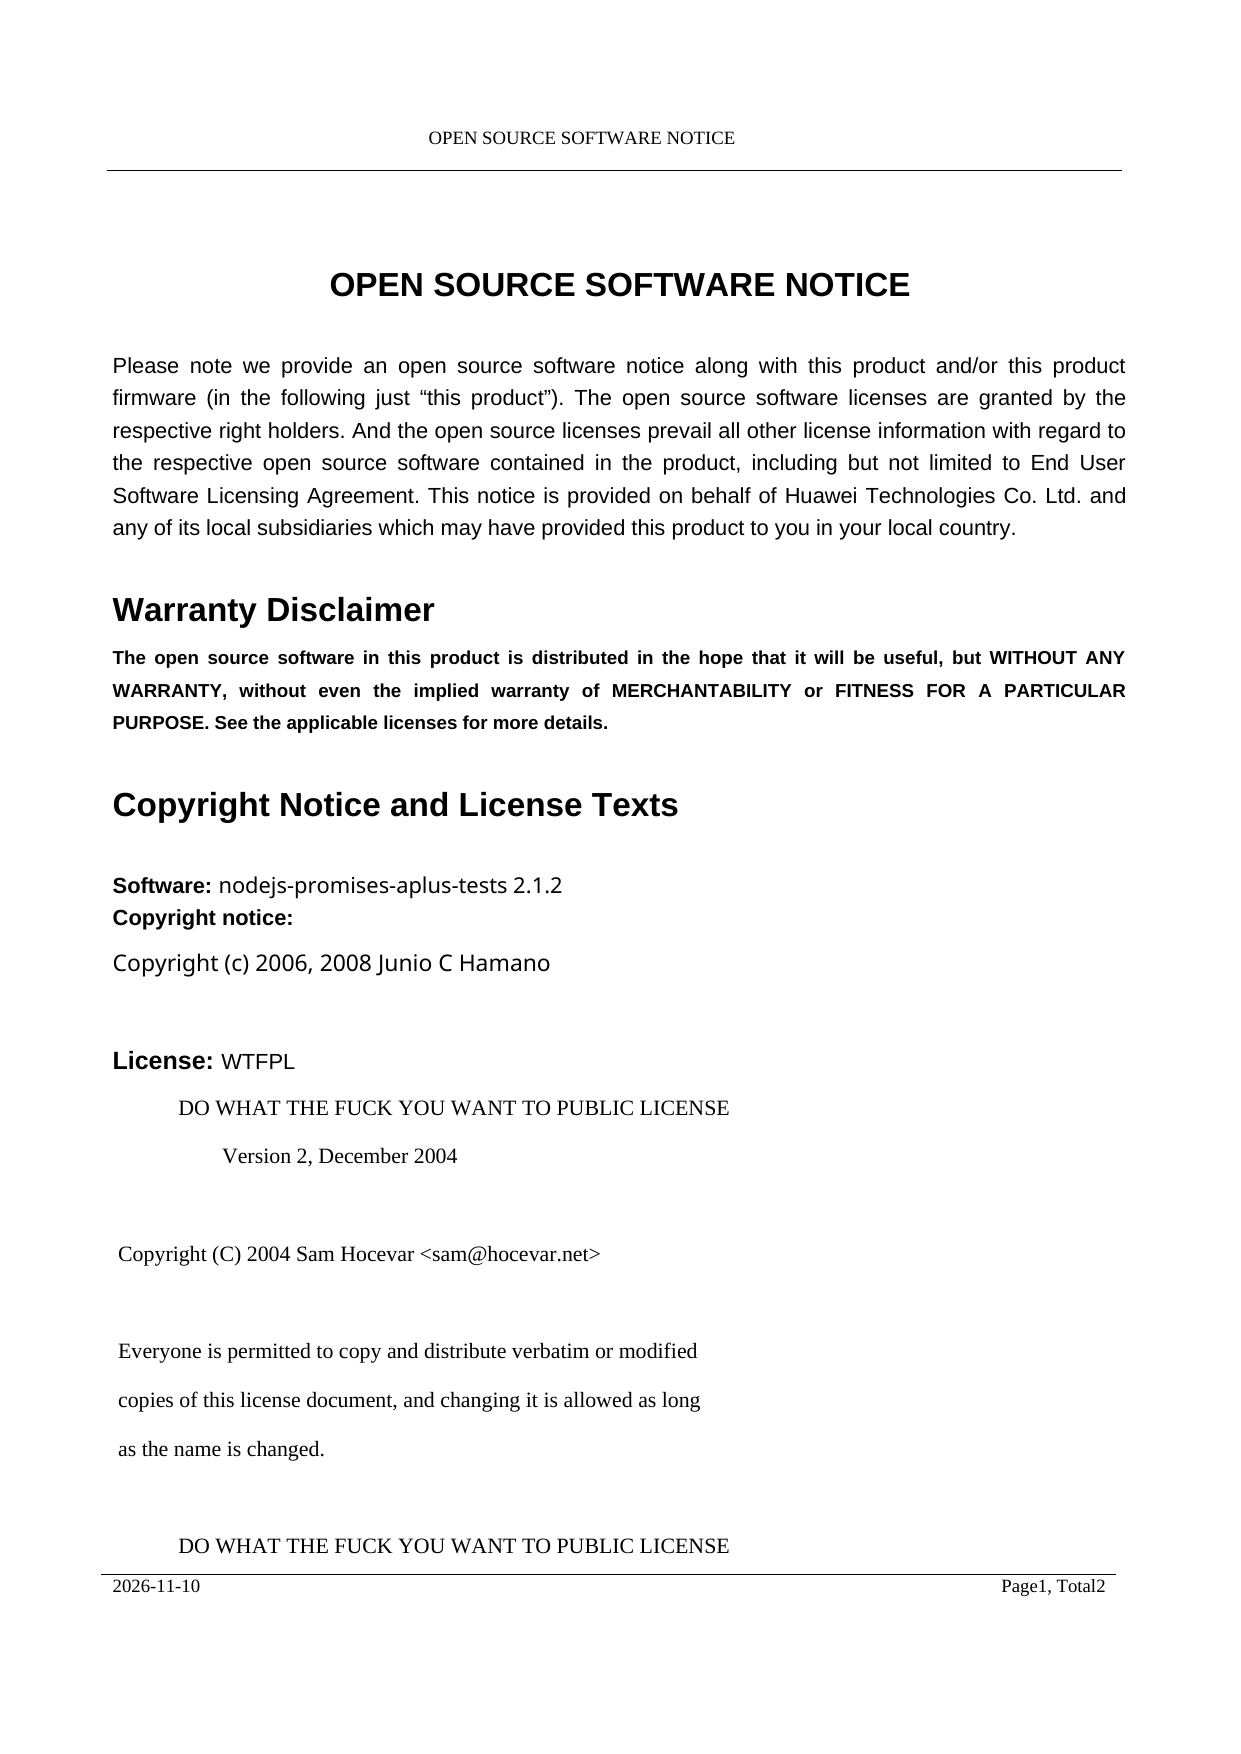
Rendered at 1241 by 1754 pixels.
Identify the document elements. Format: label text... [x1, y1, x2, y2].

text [112, 1091, 1128, 1562]
text Copyright Notice and License Texts [112, 771, 1128, 836]
text License: WTFPL [112, 1044, 1128, 1077]
text OPEN SOURCE SOFTWARE NOTICE [112, 251, 1128, 316]
text Software: nodejs-promises-aplus-tests 2.1.2 [112, 869, 1128, 901]
text Please note we provide an open source software notice along with this product and/or this product firmware (in the following just “this product”). The open source software licenses are granted by the respective right holders. And the open source licenses prevail all other license information with regard to the respective open source software contained in the product, including but not limited to End User Software Licensing Agreement. This notice is provided on behalf of Huawei Technologies Co. Ltd. and any of its local subsidiaries which may have provided this product to you in your local country. [112, 349, 1128, 544]
text The open source software in this product is distributed in the hope that it will be useful, but WITHOUT ANY WARRANTY, without even the implied warranty of MERCHANTABILITY or FITNESS FOR A PARTICULAR PURPOSE. See the applicable licenses for more details. [112, 641, 1128, 739]
text Warranty Disclaimer [112, 576, 1128, 641]
text Copyright (c) 2006, 2008 Junio C Hamano [112, 947, 1128, 1028]
text Copyright notice: [112, 901, 1128, 934]
